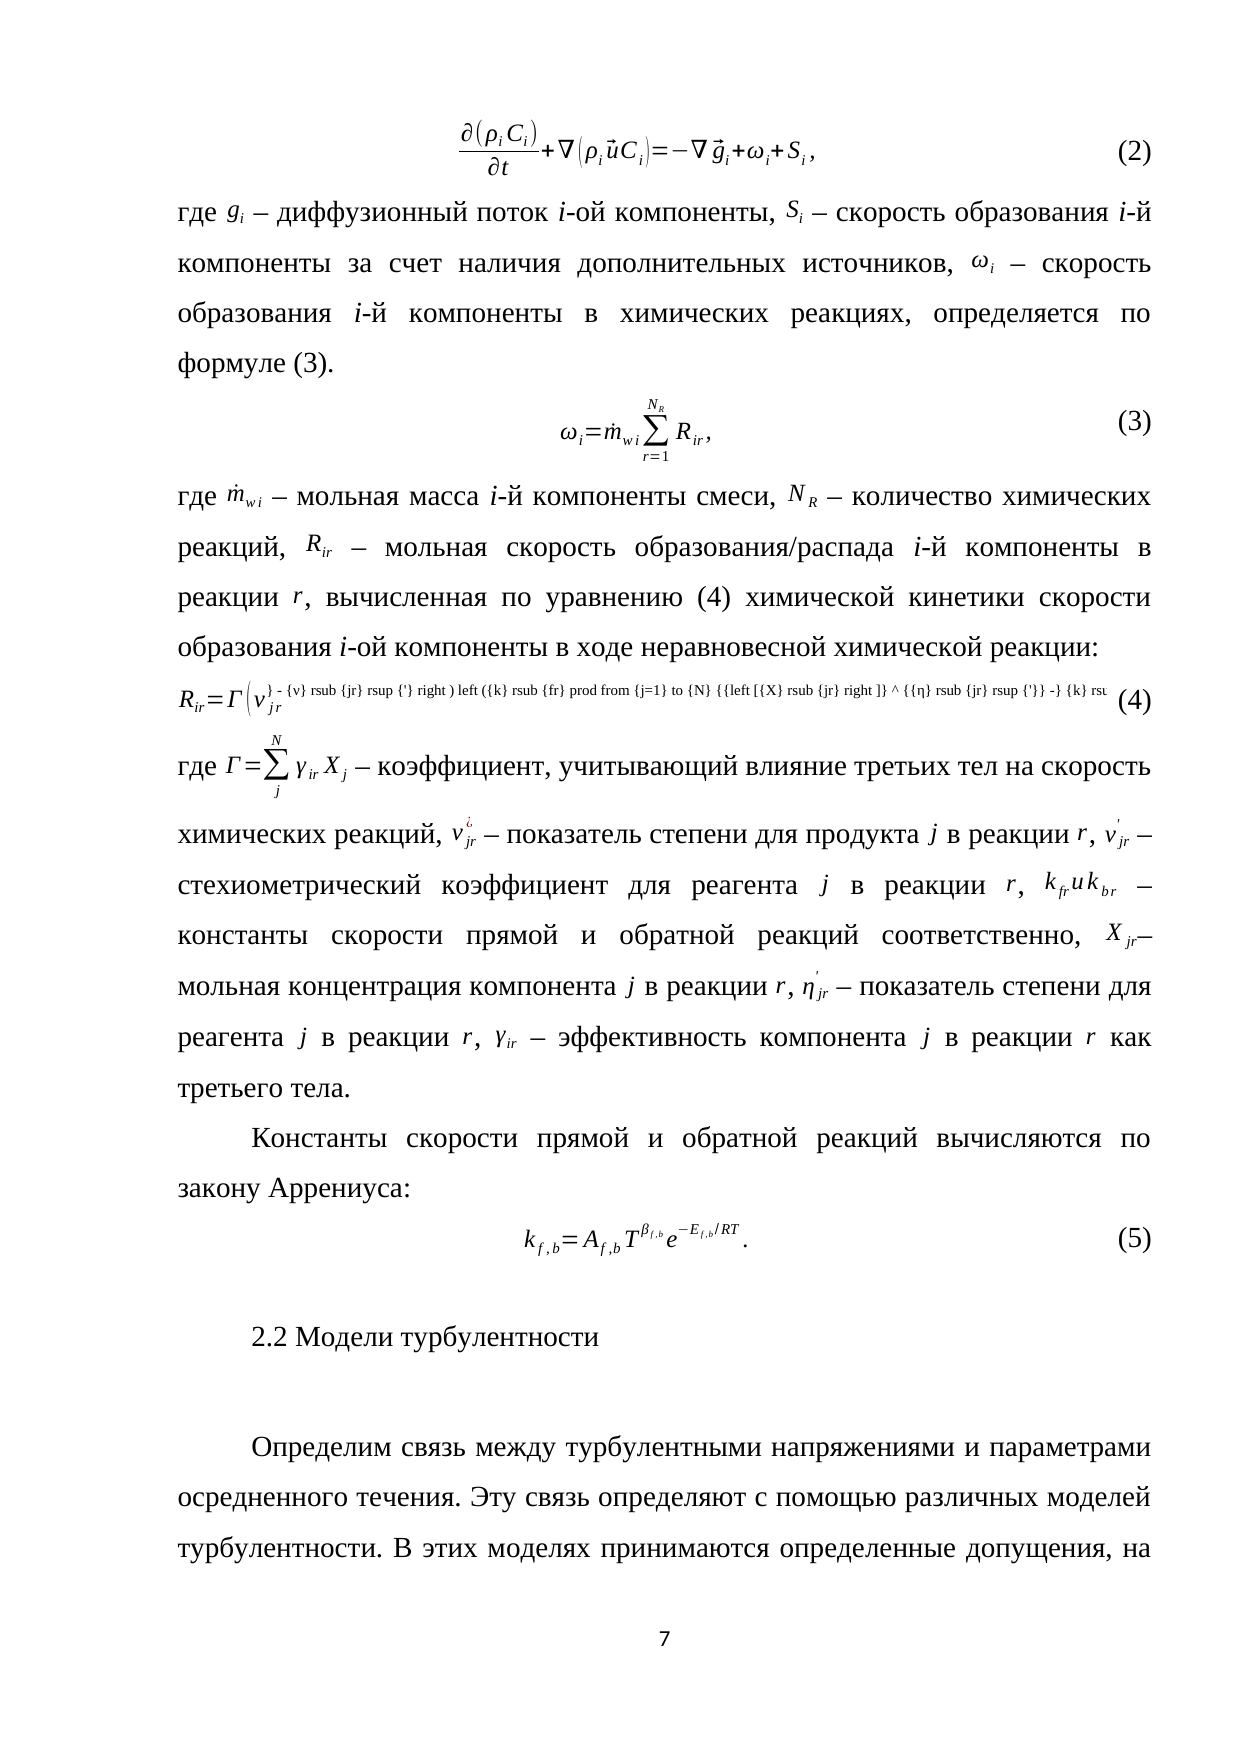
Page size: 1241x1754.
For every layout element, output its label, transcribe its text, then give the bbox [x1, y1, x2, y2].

table_header [166, 396, 1106, 478]
table_header [166, 1221, 1106, 1269]
text где – диффузионный поток i-ой компоненты, – скорость образования i-й компоненты за счет наличия дополнительных источников, – скорость образования i-й компоненты в химических реакциях, определяется по формуле (3). [177, 194, 1152, 379]
text где – мольная масса i-й компоненты смеси, – количество химических реакций, – мольная скорость образования/распада i-й компоненты в реакции , вычисленная по уравнению (4) химической кинетики скорости образования i-ой компоненты в ходе неравновесной химической реакции: [177, 478, 1152, 663]
table_header [166, 680, 1106, 731]
text Константы скорости прямой и обратной реакций вычисляются по закону Аррениуса: [177, 1120, 1152, 1204]
table_header [166, 118, 1106, 194]
table_header (4) [1106, 680, 1163, 731]
table_header (2) [1106, 118, 1163, 194]
table_header (3) [1106, 396, 1163, 478]
table_header (5) [1106, 1221, 1163, 1269]
text 2.2 Модели турбулентности [177, 1319, 1152, 1353]
text где – коэффициент, учитывающий влияние третьих тел на скорость химических реакций, – показатель степени для продукта в реакции , – стехиометрический коэффициент для реагента в реакции , – константы скорости прямой и обратной реакций соответственно, – мольная концентрация компонента в реакции , – показатель степени для реагента в реакции , – эффективность компонента в реакции как третьего тела. [177, 731, 1152, 1103]
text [177, 1429, 1152, 1563]
